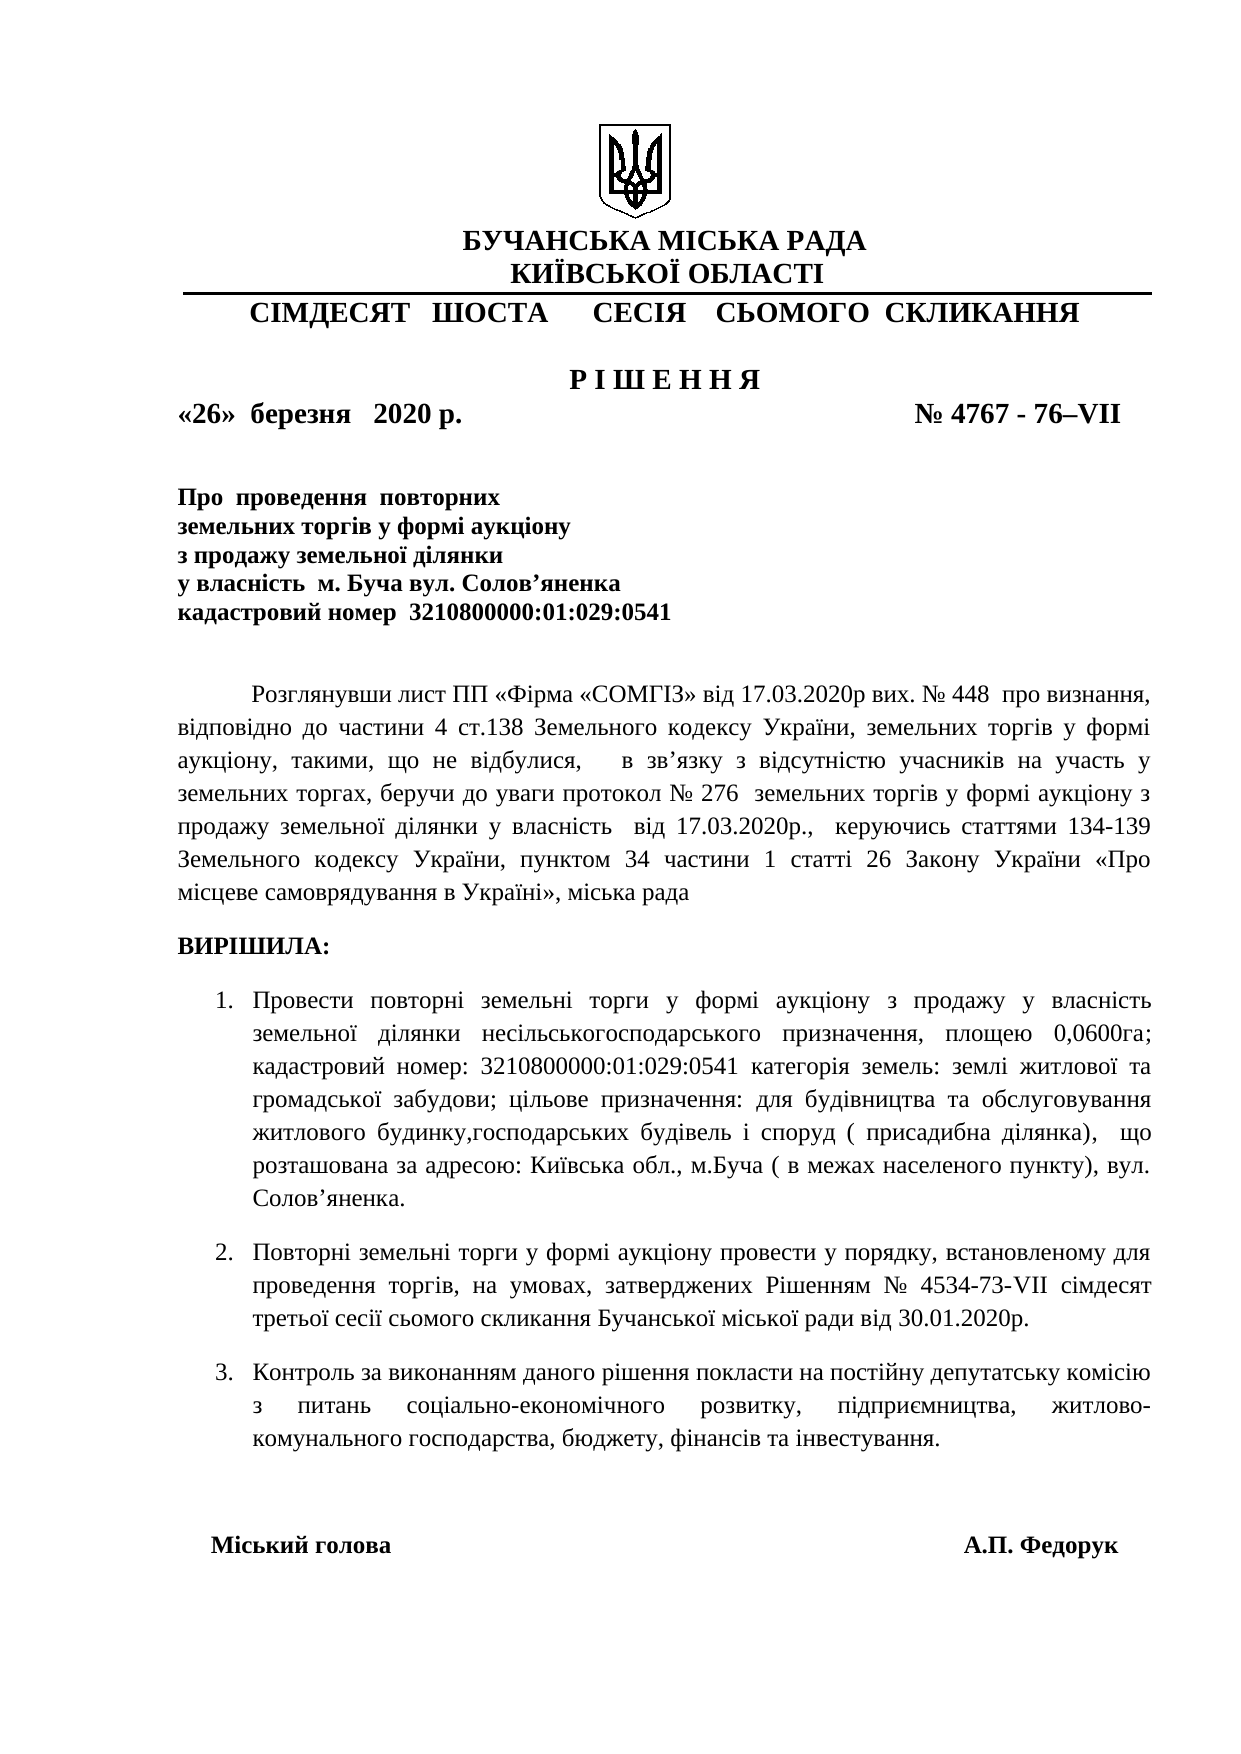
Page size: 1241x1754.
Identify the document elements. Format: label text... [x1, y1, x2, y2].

text з продажу земельної ділянки [177, 540, 1152, 568]
text СІМДЕСЯТ ШОСТА СЕСІЯ СЬОМОГО СКЛИКАННЯ [177, 295, 1152, 329]
text КИЇВСЬКОЇ ОБЛАСТІ [183, 256, 1152, 292]
list Провести повторні земельні торги у формі аукціону з продажу у власність земельної ділянки несільськогосподарського призначення, площею 0,0600га; кадастровий номер: 3210800000:01:029:0541 категорія земель: землі житлової та громадської забудови; цільове призначення: для будівництва та обслуговування житлового будинку,господарських будівель і споруд ( присадибна ділянка), що розташована за адресою: Київська обл., м.Буча ( в межах населеного пункту), вул. Солов’яненка. [215, 985, 1152, 1212]
text «26» березня 2020 р. № 4767 - 76–VІІ [177, 396, 1152, 429]
text кадастровий номер 3210800000:01:029:0541 [177, 597, 1152, 626]
text у власність м. Буча вул. Солов’яненка [177, 568, 1152, 597]
list Контроль за виконанням даного рішення покласти на постійну депутатську комісію з питань соціально-економічного розвитку, підприємництва, житлово-комунального господарства, бюджету, фінансів та інвестування. [215, 1357, 1152, 1452]
text БУЧАНСЬКА МІСЬКА РАДА [177, 223, 1152, 256]
text Р І Ш Е Н Н Я [177, 362, 1152, 396]
text Про проведення повторних [177, 482, 1152, 511]
text земельних торгів у формі аукціону [177, 511, 1152, 540]
text Міський голова А.П. Федорук [177, 1530, 1152, 1558]
text ВИРІШИЛА: [177, 931, 1152, 960]
text Розглянувши лист ПП «Фірма «СОМГІЗ» від 17.03.2020р вих. № 448 про визнання, відповідно до частини 4 ст.138 Земельного кодексу України, земельних торгів у формі аукціону, такими, що не відбулися, в зв’язку з відсутністю учасників на участь у земельних торгах, беручи до уваги протокол № 276 земельних торгів у формі аукціону з продажу земельної ділянки у власність від 17.03.2020р., керуючись статтями 134-139 Земельного кодексу України, пунктом 34 частини 1 статті 26 Закону України «Про місцеве самоврядування в Україні», міська рада [177, 679, 1152, 906]
list Повторні земельні торги у формі аукціону провести у порядку, встановленому для проведення торгів, на умовах, затверджених Рішенням № 4534-73-VІІ сімдесят третьої сесії сьомого скликання Бучанської міської ради від 30.01.2020р. [215, 1237, 1152, 1332]
